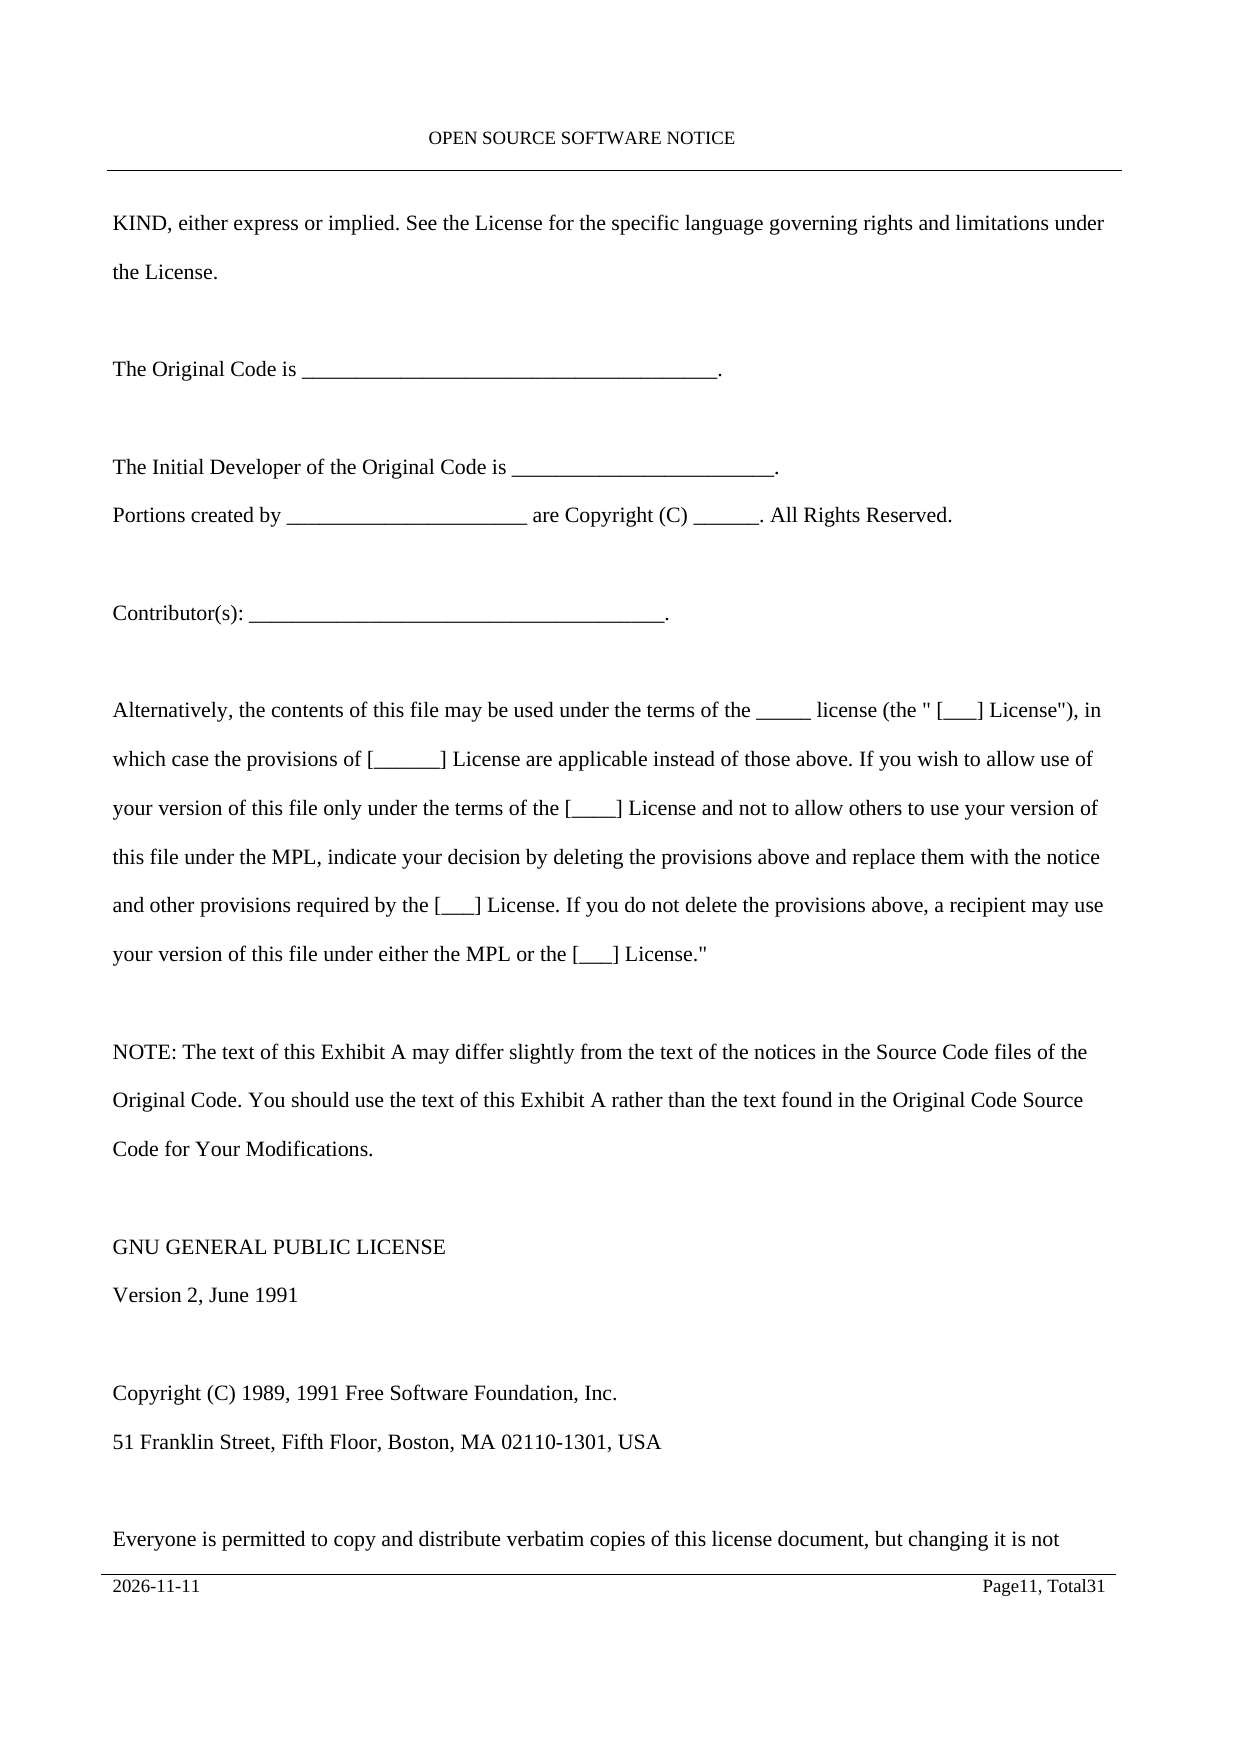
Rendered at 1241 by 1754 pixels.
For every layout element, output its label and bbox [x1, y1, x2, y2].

text [112, 206, 1128, 1555]
